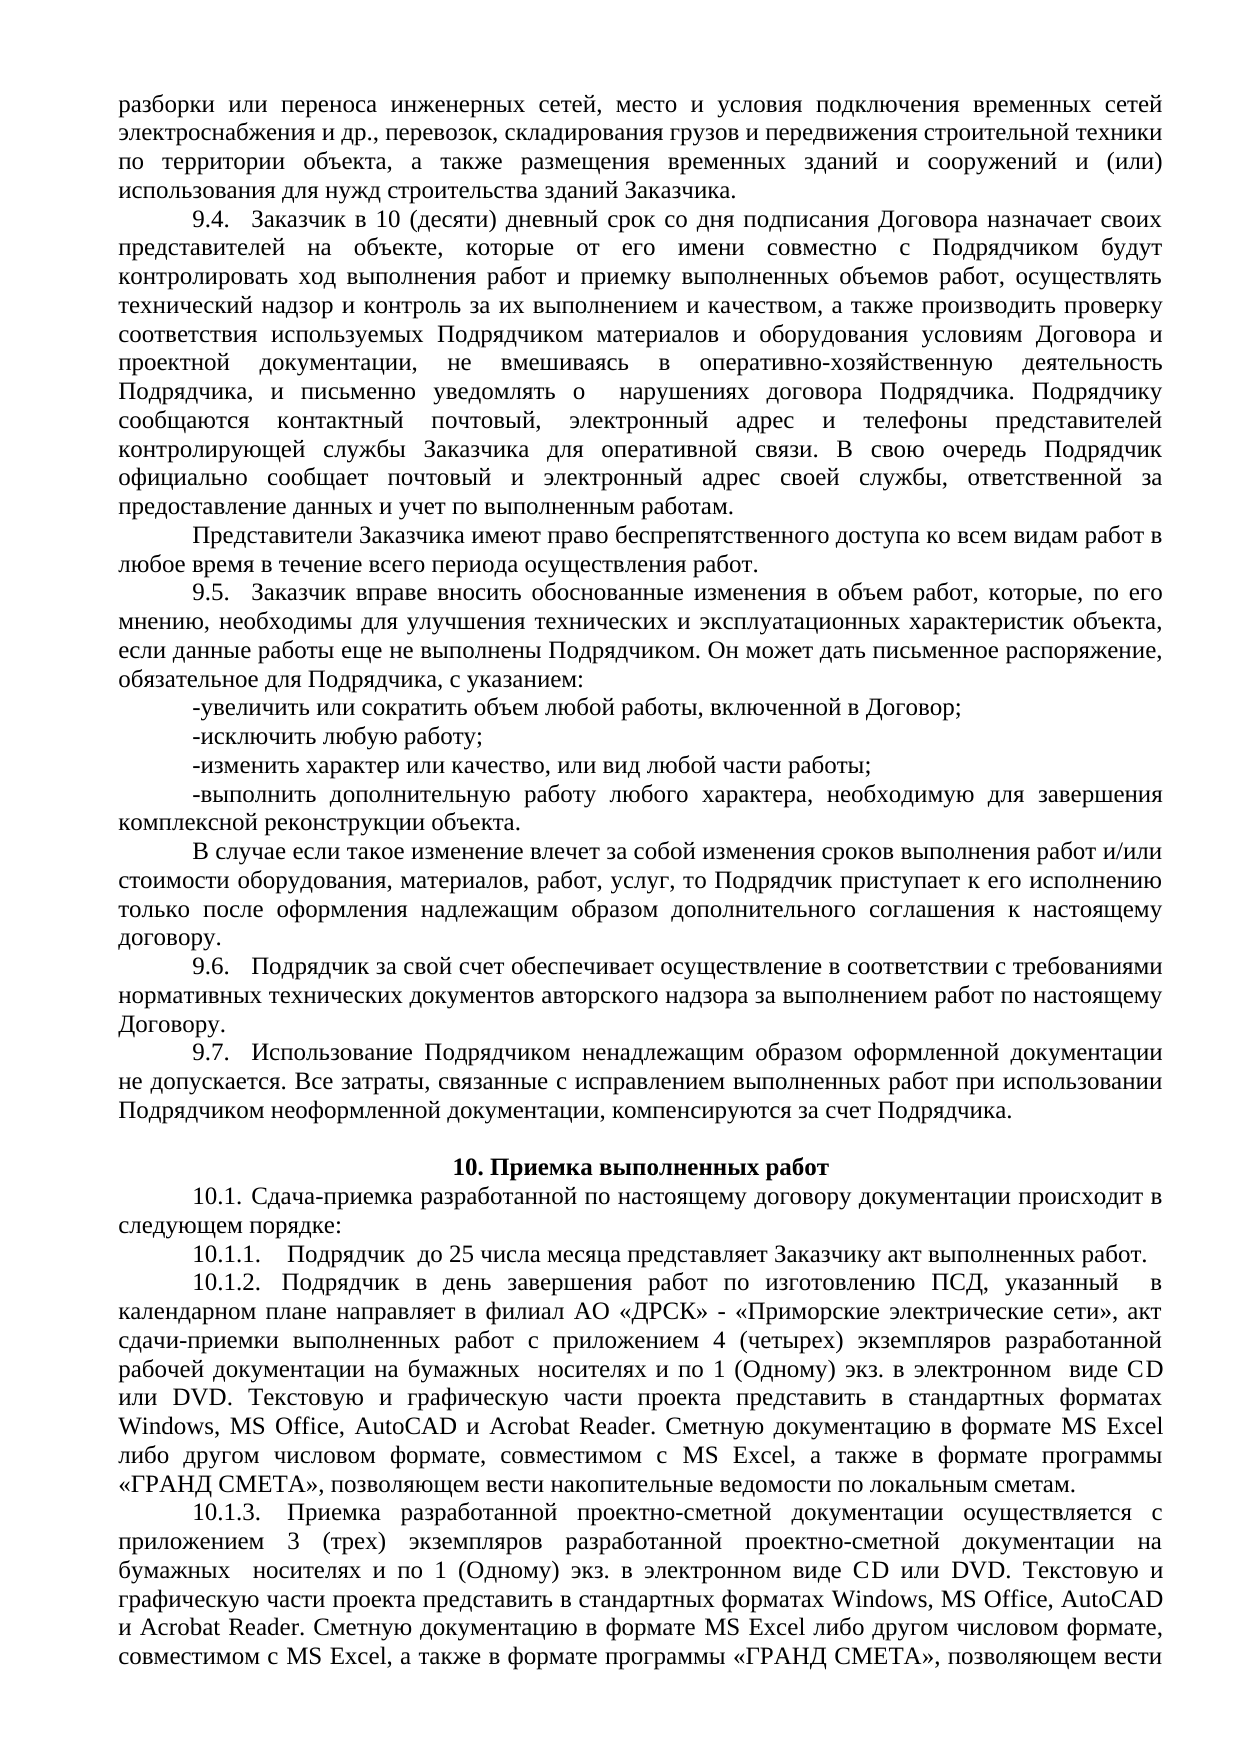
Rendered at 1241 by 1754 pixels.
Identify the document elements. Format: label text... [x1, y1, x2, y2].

text -изменить характер или качество, или вид любой части работы; [118, 750, 1163, 779]
list Подрядчик в день завершения работ по изготовлению ПСД, указанный в календарном плане направляет в филиал АО «ДРСК» - «Приморские электрические сети», акт сдачи-приемки выполненных работ с приложением 4 (четырех) экземпляров разработанной рабочей документации на бумажных носителях и по 1 (Одному) экз. в электронном виде СD или DVD. Текстовую и графическую части проекта представить в стандартных форматах Windows, MS Office, AutoCAD и Acrobat Reader. Сметную документацию в формате MS Excel либо другом числовом формате, совместимом с MS Excel, а также в формате программы «ГРАНД СМЕТА», позволяющем вести накопительные ведомости по локальным сметам. [118, 1267, 1163, 1497]
text -увеличить или сократить объем любой работы, включенной в Договор; [118, 692, 1163, 721]
list Подрядчик до 25 числа месяца представляет Заказчику акт выполненных работ. [118, 1239, 1163, 1267]
list Заказчик в 10 (десяти) дневный срок со дня подписания Договора назначает своих представителей на объекте, которые от его имени совместно с Подрядчиком будут контролировать ход выполнения работ и приемку выполненных объемов работ, осуществлять технический надзор и контроль за их выполнением и качеством, а также производить проверку соответствия используемых Подрядчиком материалов и оборудования условиям Договора и проектной документации, не вмешиваясь в оперативно-хозяйственную деятельность Подрядчика, и письменно уведомлять о нарушениях договора Подрядчика. Подрядчику сообщаются контактный почтовый, электронный адрес и телефоны представителей контролирующей службы Заказчика для оперативной связи. В свою очередь Подрядчик официально сообщает почтовый и электронный адрес своей службы, ответственной за предоставление данных и учет по выполненным работам. [118, 204, 1163, 520]
list Сдача-приемка разработанной по настоящему договору документации происходит в следующем порядке: [118, 1181, 1163, 1239]
text Представители Заказчика имеют право беспрепятственного доступа ко всем видам работ в любое время в течение всего периода осуществления работ. [118, 520, 1163, 577]
list Приемка выполненных работ [118, 1152, 1163, 1181]
list Использование Подрядчиком ненадлежащим образом оформленной документации не допускается. Все затраты, связанные с исправлением выполненных работ при использовании Подрядчиком неоформленной документации, компенсируются за счет Подрядчика. [118, 1037, 1163, 1124]
text В случае если такое изменение влечет за собой изменения сроков выполнения работ и/или стоимости оборудования, материалов, работ, услуг, то Подрядчик приступает к его исполнению только после оформления надлежащим образом дополнительного соглашения к настоящему договору. [118, 836, 1163, 951]
text -выполнить дополнительную работу любого характера, необходимую для завершения комплексной реконструкции объекта. [118, 779, 1163, 836]
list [118, 89, 1163, 204]
list Заказчик вправе вносить обоснованные изменения в объем работ, которые, по его мнению, необходимы для улучшения технических и эксплуатационных характеристик объекта, если данные работы еще не выполнены Подрядчиком. Он может дать письменное распоряжение, обязательное для Подрядчика, с указанием: [118, 577, 1163, 692]
list Подрядчик за свой счет обеспечивает осуществление в соответствии с требованиями нормативных технических документов авторского надзора за выполнением работ по настоящему Договору. [118, 951, 1163, 1037]
text -исключить любую работу; [118, 721, 1163, 750]
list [118, 1497, 1163, 1670]
